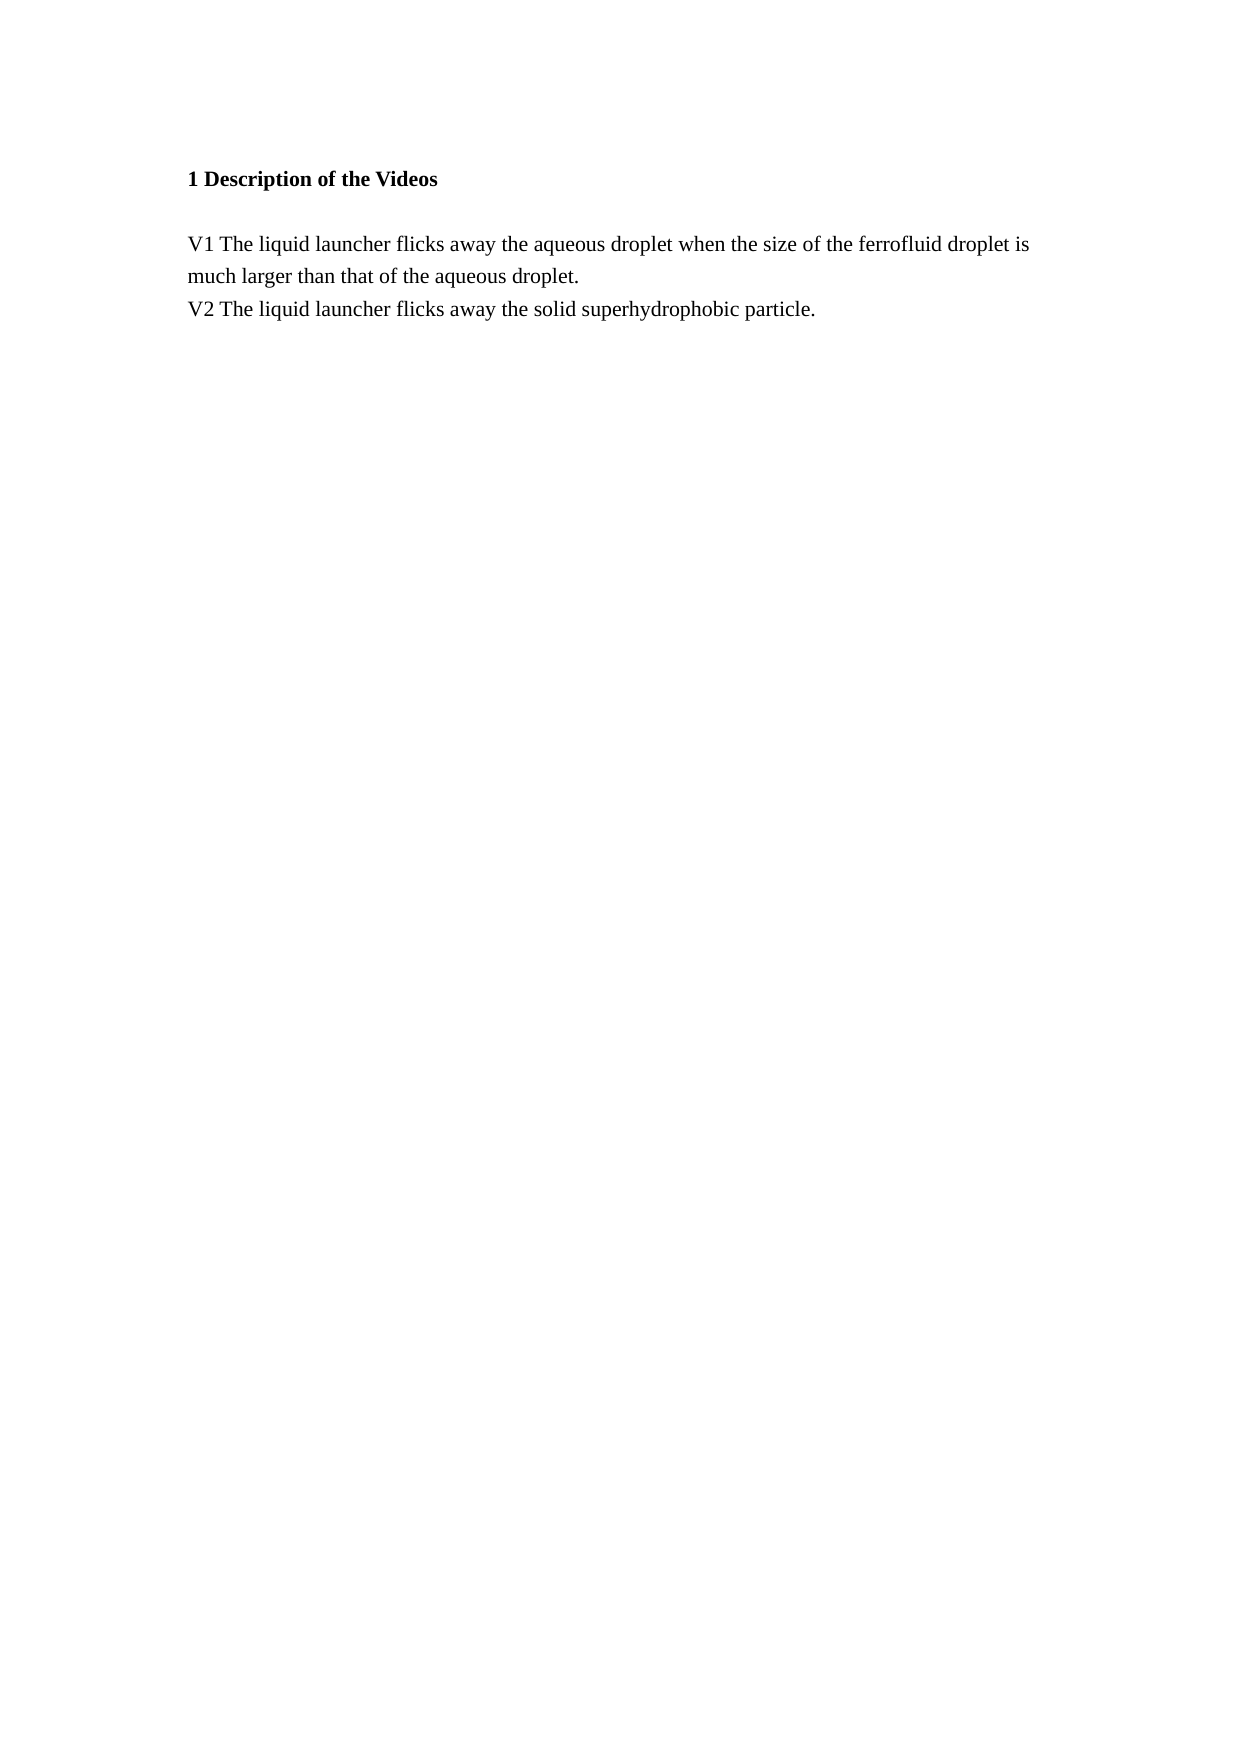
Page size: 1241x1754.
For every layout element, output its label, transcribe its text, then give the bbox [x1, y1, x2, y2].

text V2 The liquid launcher flicks away the solid superhydrophobic particle. [187, 292, 1053, 324]
text V1 The liquid launcher flicks away the aqueous droplet when the size of the ferrofluid droplet is much larger than that of the aqueous droplet. [187, 227, 1053, 292]
text 1 Description of the Videos [187, 162, 1053, 194]
